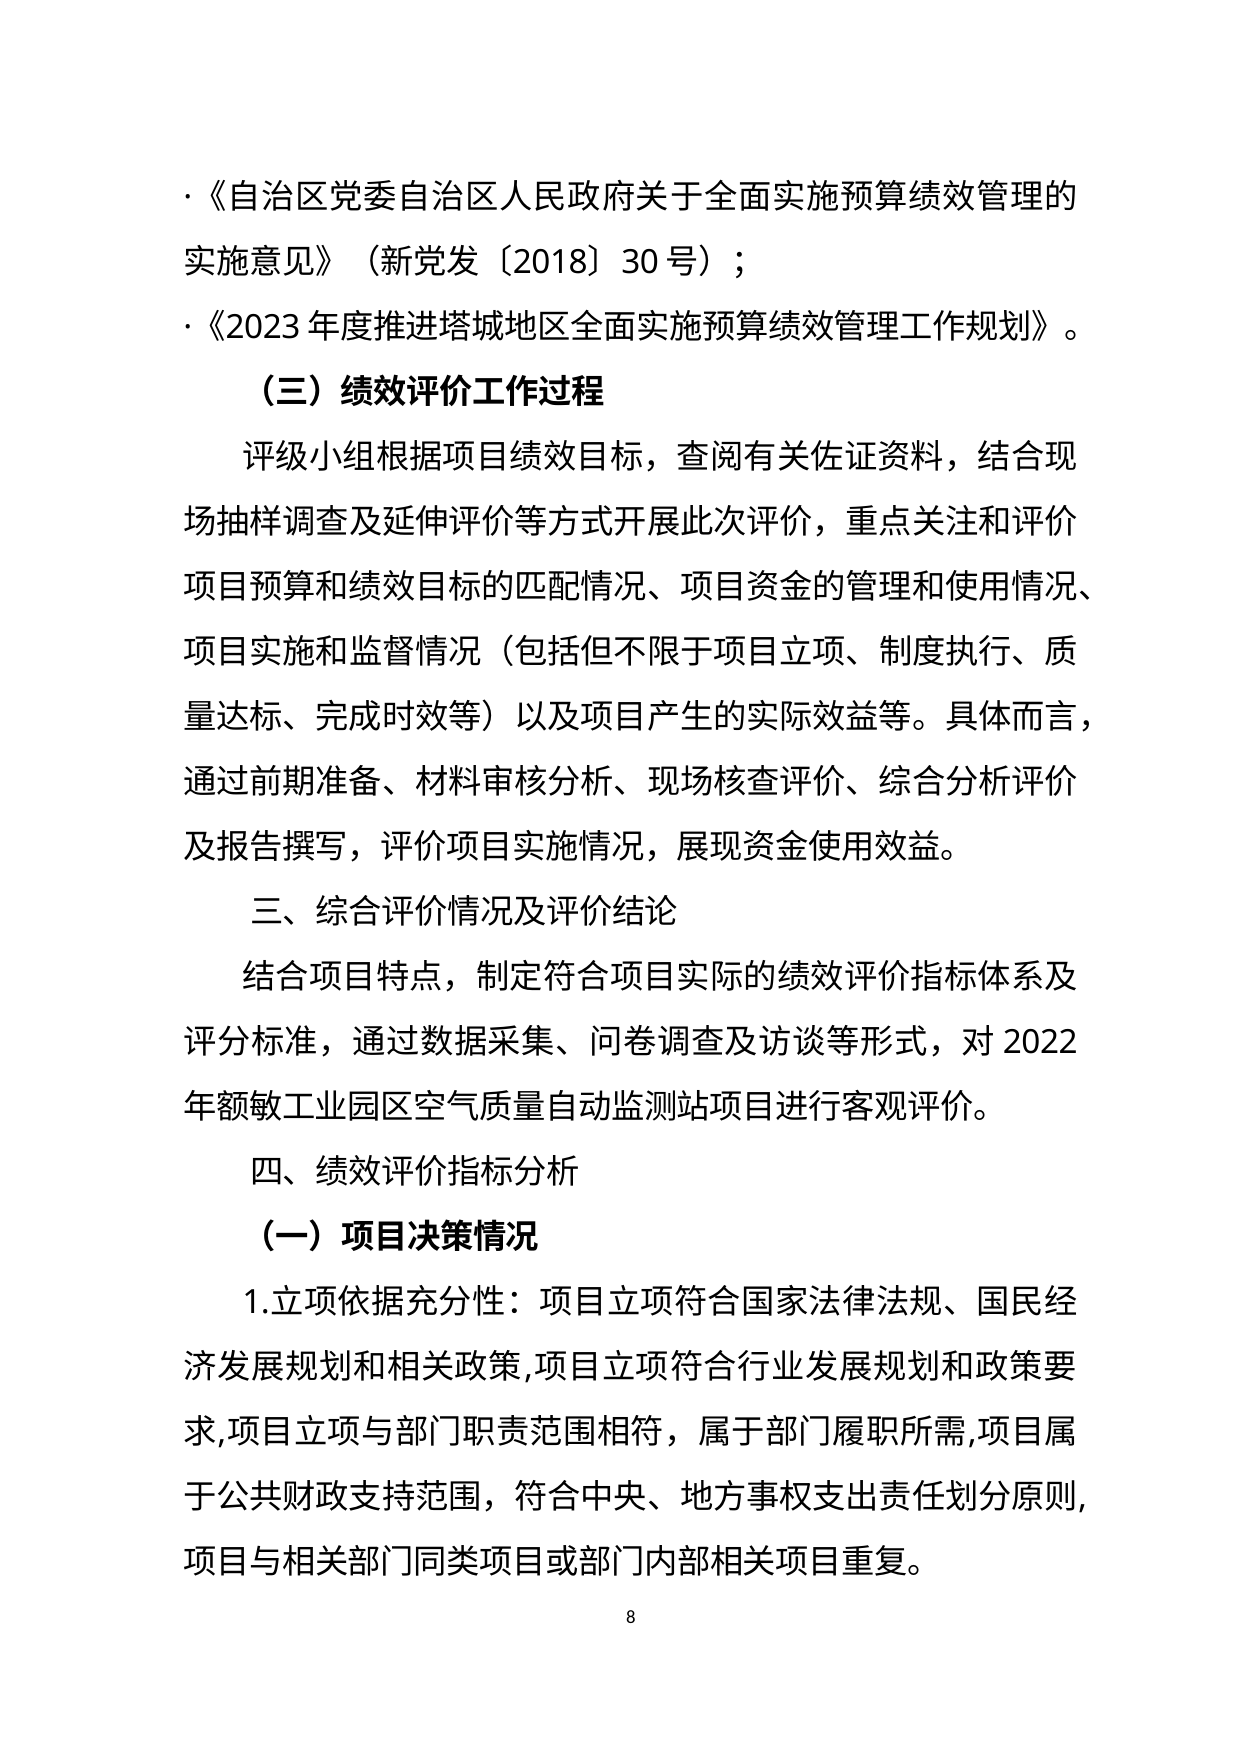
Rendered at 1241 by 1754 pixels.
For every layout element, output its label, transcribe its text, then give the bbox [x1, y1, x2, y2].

text （一）项目决策情况 [183, 1202, 1078, 1267]
text 结合项目特点，制定符合项目实际的绩效评价指标体系及评分标准，通过数据采集、问卷调查及访谈等形式，对2022年额敏工业园区空气质量自动监测站项目进行客观评价。 [183, 942, 1078, 1137]
text 三、综合评价情况及评价结论 [183, 877, 1078, 942]
text 四、绩效评价指标分析 [183, 1137, 1078, 1202]
text 评级小组根据项目绩效目标，查阅有关佐证资料，结合现场抽样调查及延伸评价等方式开展此次评价，重点关注和评价项目预算和绩效目标的匹配情况、项目资金的管理和使用情况、项目实施和监督情况（包括但不限于项目立项、制度执行、质量达标、完成时效等）以及项目产生的实际效益等。具体而言，通过前期准备、材料审核分析、现场核查评价、综合分析评价及报告撰写，评价项目实施情况，展现资金使用效益。 [183, 422, 1078, 877]
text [183, 1267, 1078, 1592]
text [183, 162, 1078, 357]
text （三）绩效评价工作过程 [183, 357, 1078, 422]
